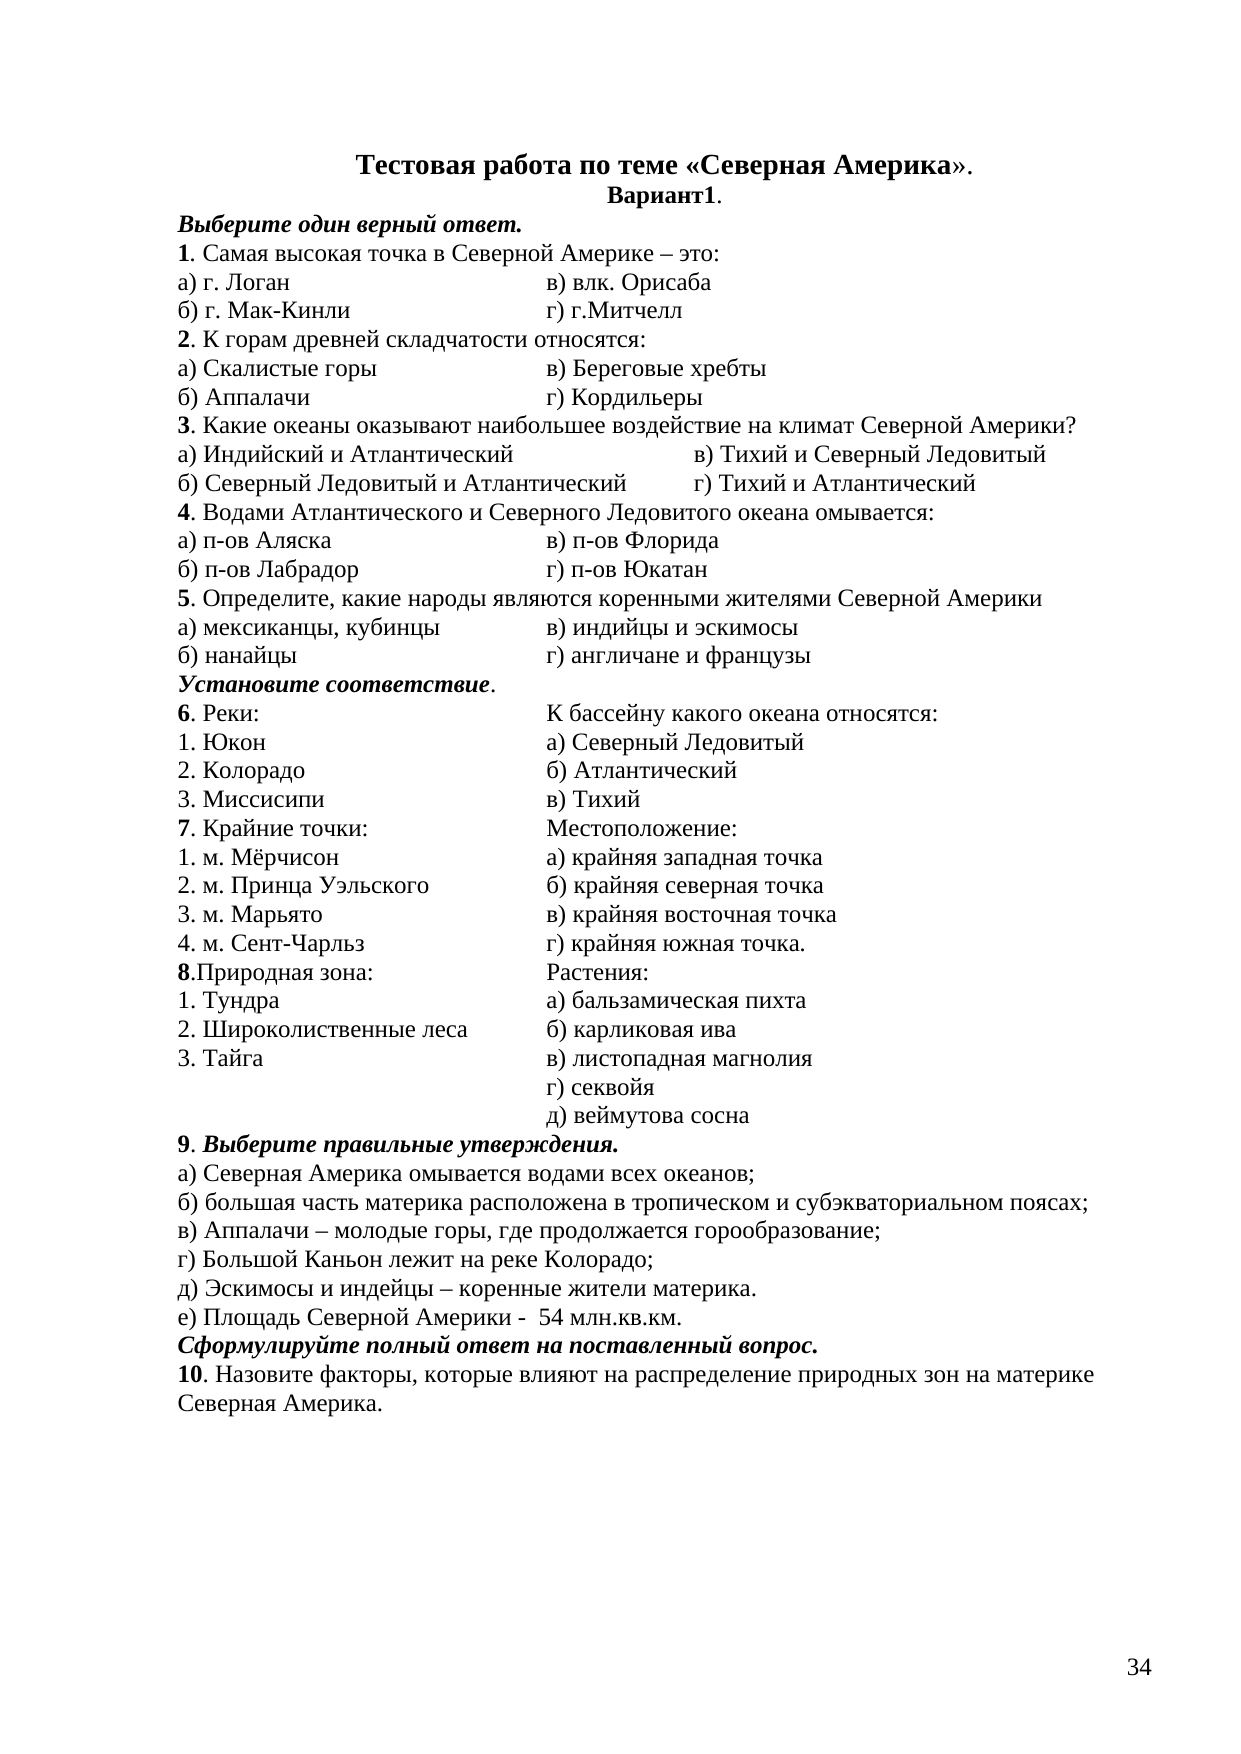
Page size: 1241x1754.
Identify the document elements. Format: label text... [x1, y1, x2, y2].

text в) Аппалачи – молодые горы, где продолжается горообразование; [177, 1215, 1152, 1244]
text 2. К горам древней складчатости относятся: [177, 324, 1152, 353]
text а) мексиканцы, кубинцы в) индийцы и эскимосы [177, 612, 1152, 640]
text 9. Выберите правильные утверждения. [177, 1129, 1152, 1158]
text б) Северный Ледовитый и Атлантический г) Тихий и Атлантический [177, 468, 1152, 497]
text Сформулируйте полный ответ на поставленный вопрос. [177, 1330, 1152, 1359]
text 7. Крайние точки: Местоположение: [177, 813, 1152, 842]
text 8.Природная зона: Растения: [177, 957, 1152, 985]
text Установите соответствие. [177, 669, 1152, 698]
text а) Северная Америка омывается водами всех океанов; [177, 1158, 1152, 1187]
text б) нанайцы г) англичане и французы [177, 640, 1152, 669]
text Вариант1. [177, 180, 1152, 209]
text е) Площадь Северной Америки - 54 млн.кв.км. [177, 1302, 1152, 1330]
text Выберите один верный ответ. [177, 209, 1152, 238]
text 1. Самая высокая точка в Северной Америке – это: [177, 238, 1152, 267]
text 3. Какие океаны оказывают наибольшее воздействие на климат Северной Америки? [177, 410, 1152, 439]
text г) секвойя [177, 1072, 1152, 1100]
text б) г. Мак-Кинли г) г.Митчелл [177, 295, 1152, 324]
text 2. Широколиственные леса б) карликовая ива [177, 1014, 1152, 1043]
text . Принца Уэльского б) крайняя северная точка [177, 870, 1152, 899]
text б) большая часть материка расположена в тропическом и субэкваториальном поясах; [177, 1187, 1152, 1215]
text 2. Колорадо б) Атлантический [177, 755, 1152, 784]
text 10. Назовите факторы, которые влияют на распределение природных зон на материке Северная Америка. [177, 1359, 1152, 1417]
text а) Скалистые горы в) Береговые хребты [177, 353, 1152, 382]
text 1. Тундра а) бальзамическая пихта [177, 985, 1152, 1014]
text д) веймутова сосна [177, 1100, 1152, 1129]
text . Сент-Чарльз г) крайняя южная точка. [177, 928, 1152, 957]
text б) Аппалачи г) Кордильеры [177, 382, 1152, 410]
text 1. Юкон а) Северный Ледовитый [177, 727, 1152, 755]
text 6. Реки: К бассейну какого океана относятся: [177, 698, 1152, 727]
text Тестовая работа по теме «Северная Америка». [177, 147, 1152, 180]
text д) Эскимосы и индейцы – коренные жители материка. [177, 1273, 1152, 1302]
text . Мёрчисон а) крайняя западная точка [177, 842, 1152, 870]
text г) Большой Каньон лежит на реке Колорадо; [177, 1244, 1152, 1273]
text а) Индийский и Атлантический в) Тихий и Северный Ледовитый [177, 439, 1152, 468]
text а) п-ов Аляска в) п-ов Флорида [177, 525, 1152, 554]
text а) г. Логан в) влк. Орисаба [177, 267, 1152, 295]
text 3. Тайга в) листопадная магнолия [177, 1043, 1152, 1072]
text б) п-ов Лабрадор г) п-ов Юкатан [177, 554, 1152, 583]
text 3. Миссисипи в) Тихий [177, 784, 1152, 813]
text 5. Определите, какие народы являются коренными жителями Северной Америки [177, 583, 1152, 612]
text . Марьято в) крайняя восточная точка [177, 899, 1152, 928]
text 4. Водами Атлантического и Северного Ледовитого океана омывается: [177, 497, 1152, 525]
